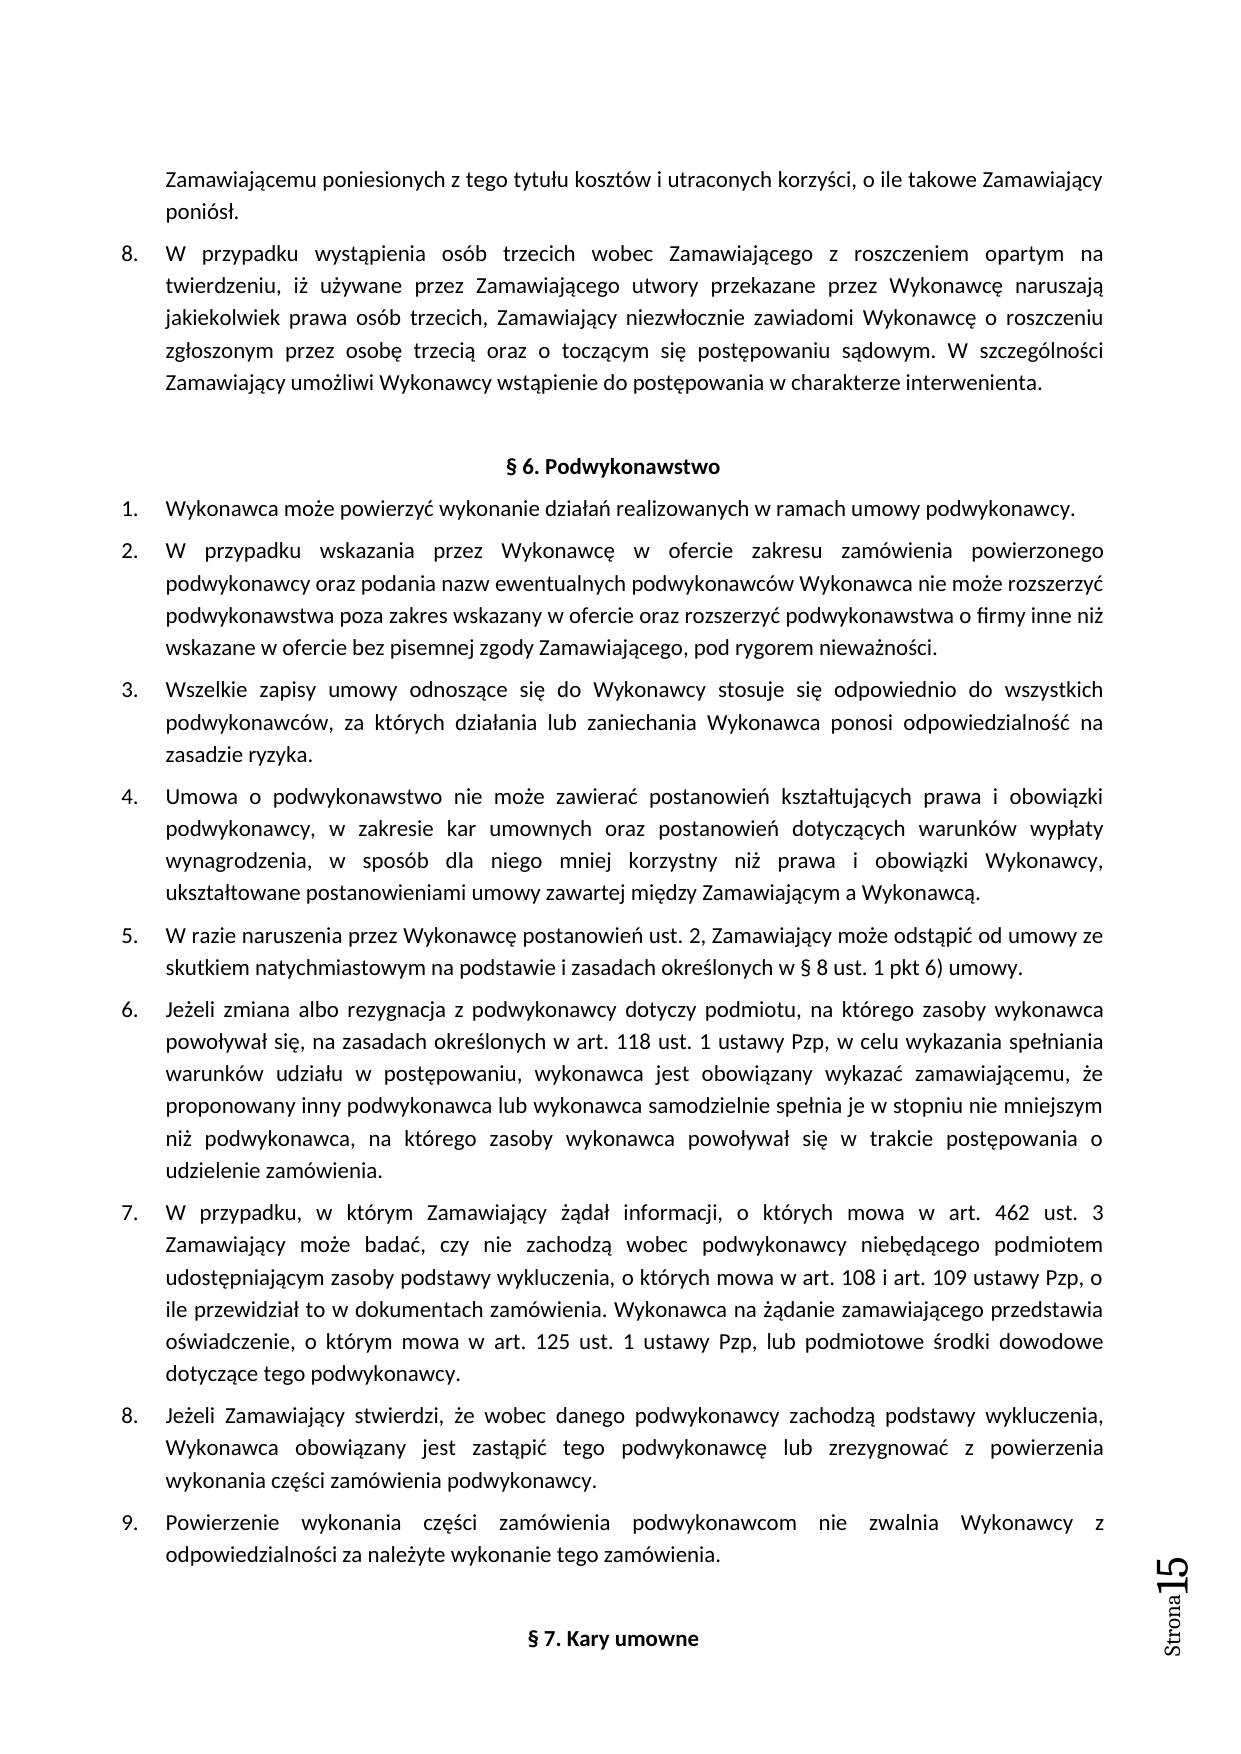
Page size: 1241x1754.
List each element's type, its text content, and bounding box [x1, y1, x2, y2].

list Jeżeli Zamawiający stwierdzi, że wobec danego podwykonawcy zachodzą podstawy wykluczenia, Wykonawca obowiązany jest zastąpić tego podwykonawcę lub zrezygnować z powierzenia wykonania części zamówienia podwykonawcy. [121, 1401, 1105, 1494]
text 8. W przypadku wystąpienia osób trzecich wobec Zamawiającego z roszczeniem opartym na twierdzeniu, iż używane przez Zamawiającego utwory przekazane przez Wykonawcę naruszają jakiekolwiek prawa osób trzecich, Zamawiający niezwłocznie zawiadomi Wykonawcę o roszczeniu zgłoszonym przez osobę trzecią oraz o toczącym się postępowaniu sądowym. W szczególności Zamawiający umożliwi Wykonawcy wstąpienie do postępowania w charakterze interwenienta. [121, 239, 1105, 396]
list Powierzenie wykonania części zamówienia podwykonawcom nie zwalnia Wykonawcy z odpowiedzialności za należyte wykonanie tego zamówienia. [121, 1508, 1105, 1568]
text § 7. Kary umowne [121, 1624, 1105, 1652]
list Jeżeli zmiana albo rezygnacja z podwykonawcy dotyczy podmiotu, na którego zasoby wykonawca powoływał się, na zasadach określonych w art. 118 ust. 1 ustawy Pzp, w celu wykazania spełniania warunków udziału w postępowaniu, wykonawca jest obowiązany wykazać zamawiającemu, że proponowany inny podwykonawca lub wykonawca samodzielnie spełnia je w stopniu nie mniejszym niż podwykonawca, na którego zasoby wykonawca powoływał się w trakcie postępowania o udzielenie zamówienia. [121, 995, 1105, 1184]
list W przypadku, w którym Zamawiający żądał informacji, o których mowa w art. 462 ust. 3 Zamawiający może badać, czy nie zachodzą wobec podwykonawcy niebędącego podmiotem udostępniającym zasoby podstawy wykluczenia, o których mowa w art. 108 i art. 109 ustawy Pzp, o ile przewidział to w dokumentach zamówienia. Wykonawca na żądanie zamawiającego przedstawia oświadczenie, o którym mowa w art. 125 ust. 1 ustawy Pzp, lub podmiotowe środki dowodowe dotyczące tego podwykonawcy. [121, 1198, 1105, 1387]
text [121, 165, 1105, 225]
list Umowa o podwykonawstwo nie może zawierać postanowień kształtujących prawa i obowiązki podwykonawcy, w zakresie kar umownych oraz postanowień dotyczących warunków wypłaty wynagrodzenia, w sposób dla niego mniej korzystny niż prawa i obowiązki Wykonawcy, ukształtowane postanowieniami umowy zawartej między Zamawiającym a Wykonawcą. [121, 782, 1105, 907]
list Wszelkie zapisy umowy odnoszące się do Wykonawcy stosuje się odpowiednio do wszystkich podwykonawców, za których działania lub zaniechania Wykonawca ponosi odpowiedzialność na zasadzie ryzyka. [121, 675, 1105, 768]
list W razie naruszenia przez Wykonawcę postanowień ust. 2, Zamawiający może odstąpić od umowy ze skutkiem natychmiastowym na podstawie i zasadach określonych w § 8 ust. 1 pkt 6) umowy. [121, 921, 1105, 981]
list Wykonawca może powierzyć wykonanie działań realizowanych w ramach umowy podwykonawcy. [121, 494, 1105, 522]
text § 6. Podwykonawstwo [121, 452, 1105, 480]
list W przypadku wskazania przez Wykonawcę w ofercie zakresu zamówienia powierzonego podwykonawcy oraz podania nazw ewentualnych podwykonawców Wykonawca nie może rozszerzyć podwykonawstwa poza zakres wskazany w ofercie oraz rozszerzyć podwykonawstwa o firmy inne niż wskazane w ofercie bez pisemnej zgody Zamawiającego, pod rygorem nieważności. [121, 537, 1105, 661]
